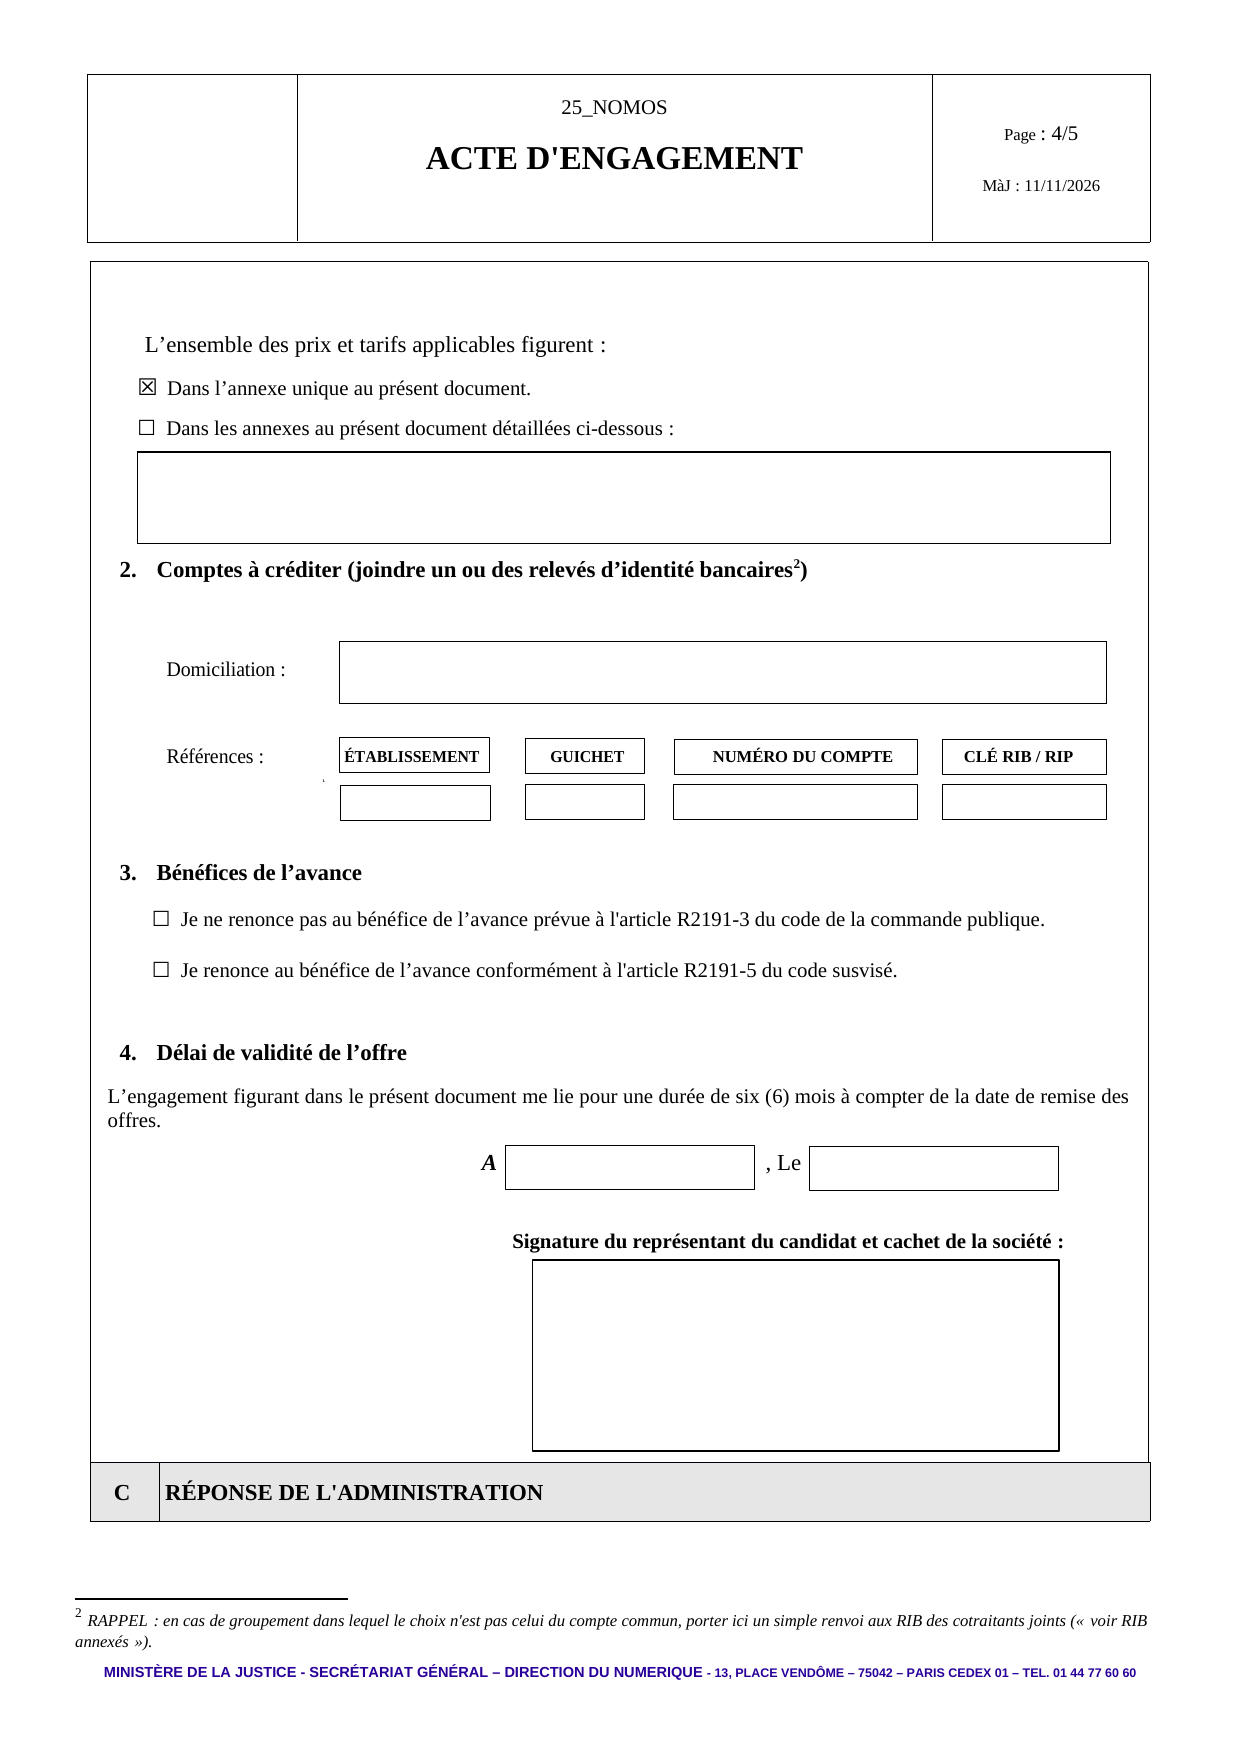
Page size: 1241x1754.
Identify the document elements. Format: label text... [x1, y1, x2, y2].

table_cell L’ensemble des prix et tarifs applicables figurent : Dans l’annexe unique au présent document. Dans les annexes au présent document détaillées ci-dessous : Comptes à créditer (joindre un ou des relevés d’identité bancaires) Domiciliation : Références : ÉTABLISSEMENT GUICHET NUMÉRO DU COMPTE CLÉ RIB / RIP 1. Bénéfices de l’avance Je ne renonce pas au bénéfice de l’avance prévue à l'article R2191-3 du code de la commande publique. Je renonce au bénéfice de l’avance conformément à l'article R2191-5 du code susvisé. Délai de validité de l’offre L’engagement figurant dans le présent document me lie pour une durée de six (6) mois à compter de la date de remise des offres. A , Le Signature du représentant du candidat et cachet de la société : [91, 262, 1148, 1462]
table_cell C [91, 1463, 159, 1521]
table_cell RÉPONSE DE L'ADMINISTRATION [160, 1463, 1150, 1521]
